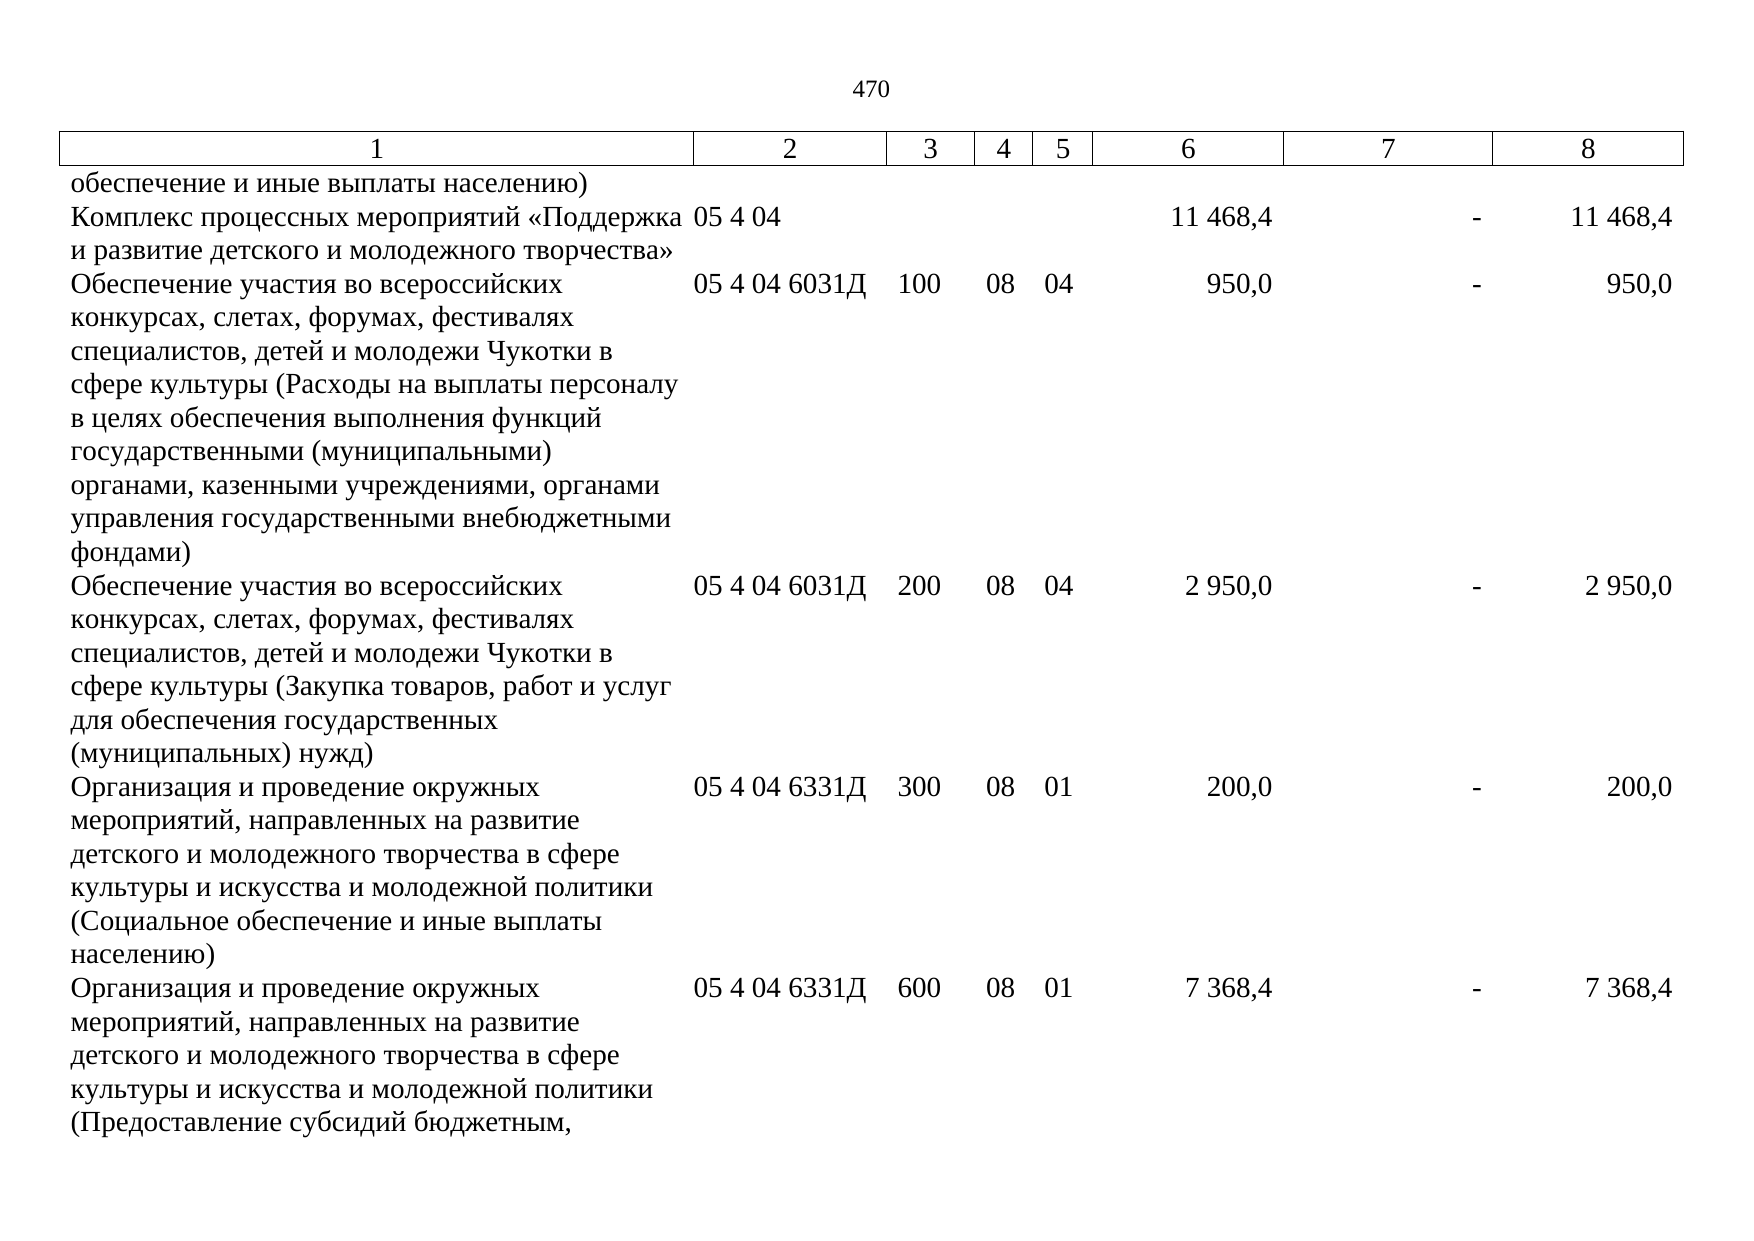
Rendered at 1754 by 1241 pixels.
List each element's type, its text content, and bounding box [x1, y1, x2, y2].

table_header 1 [60, 132, 693, 165]
table_header 8 [1493, 132, 1683, 165]
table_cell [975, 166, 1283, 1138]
table_header 7 [1284, 132, 1492, 165]
table_header 3 [887, 132, 974, 165]
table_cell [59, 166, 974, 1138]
table_header 4 [975, 132, 1032, 165]
table_header 6 [1093, 132, 1283, 165]
table_header 5 [1033, 132, 1092, 165]
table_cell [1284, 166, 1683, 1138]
table_header 2 [694, 132, 886, 165]
